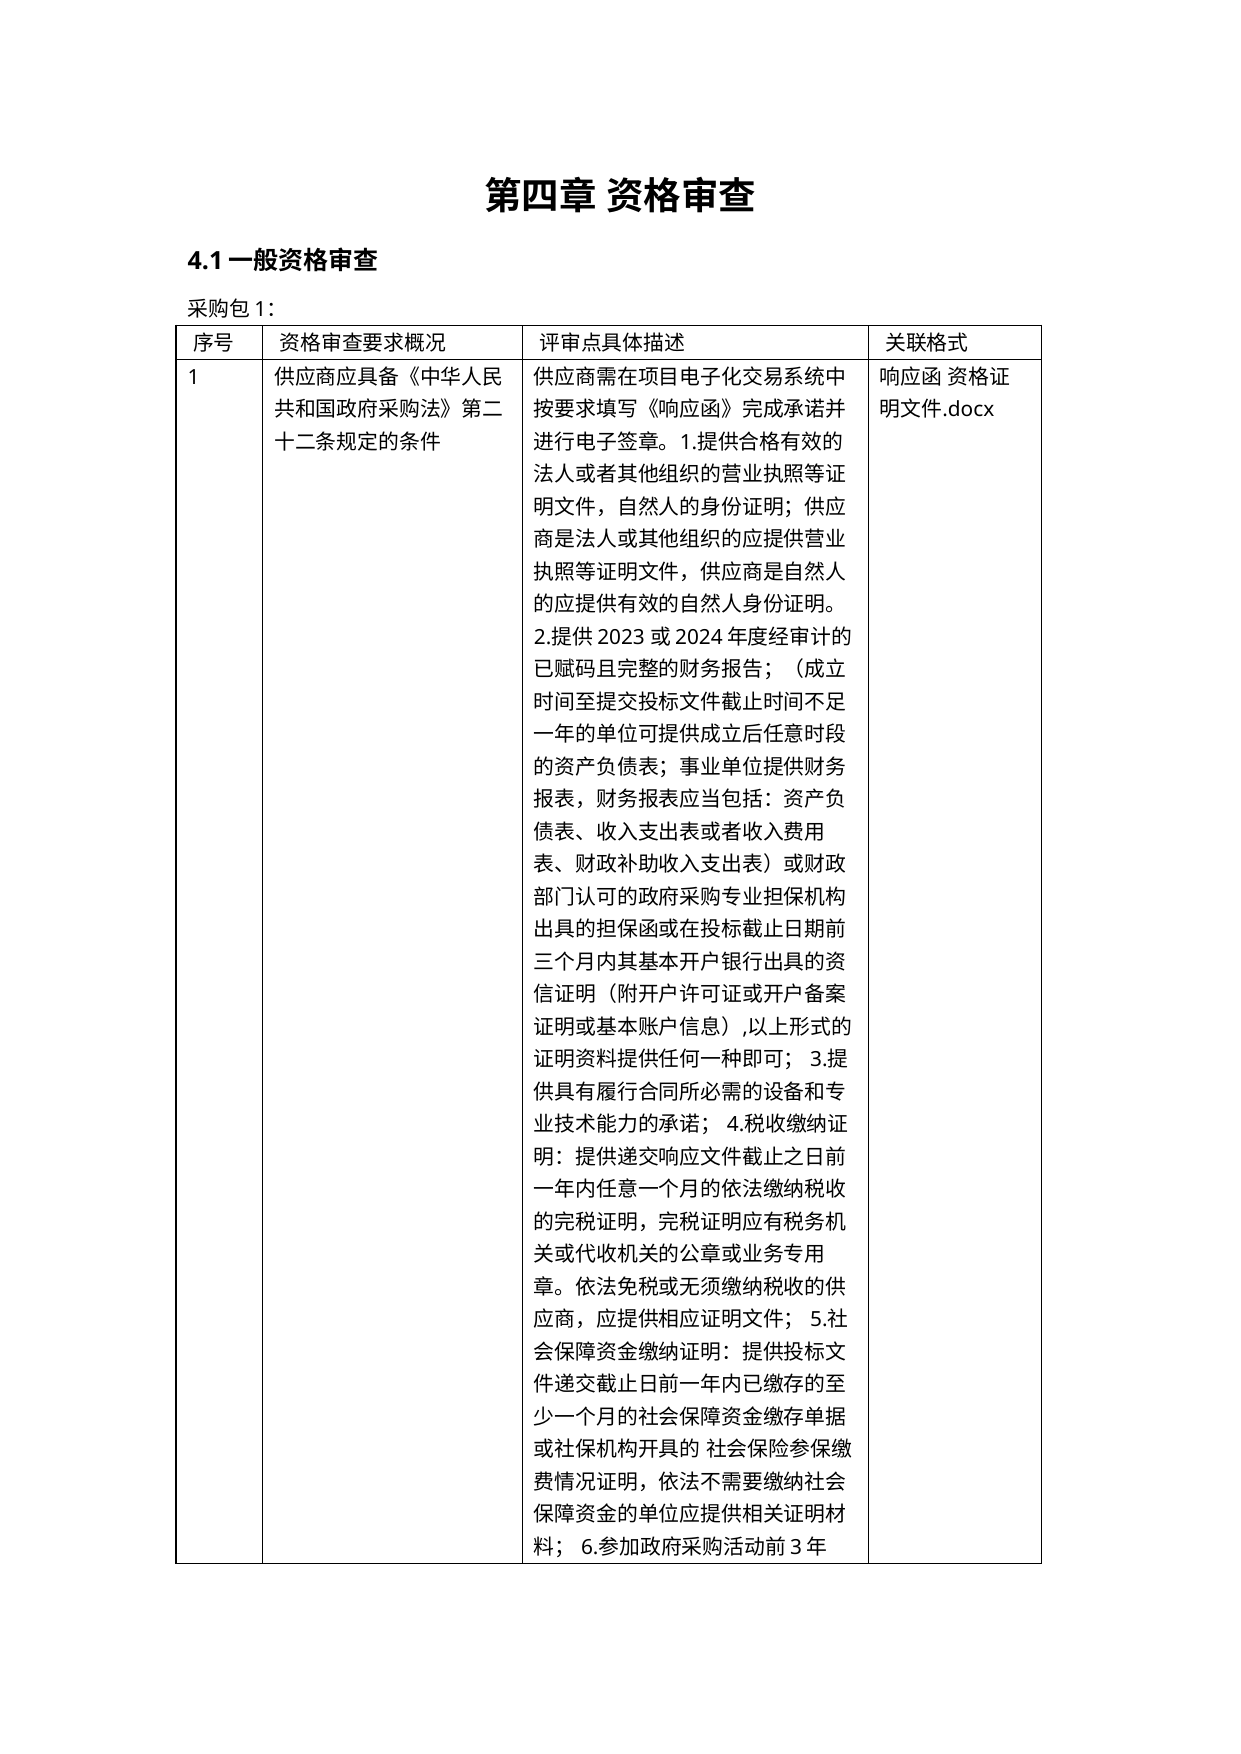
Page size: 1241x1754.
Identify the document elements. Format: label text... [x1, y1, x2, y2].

table_header 序号 [177, 326, 262, 358]
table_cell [523, 360, 868, 1563]
table_header 评审点具体描述 [523, 326, 868, 358]
text 采购包1： [187, 292, 1053, 324]
text 4.1一般资格审查 [187, 227, 1053, 292]
text 第四章 资格审查 [187, 162, 1053, 227]
table_cell 1 [177, 360, 262, 1563]
table_cell 响应函 资格证明文件.docx [869, 360, 1041, 1563]
table_header 关联格式 [869, 326, 1041, 358]
table_header 资格审查要求概况 [263, 326, 522, 358]
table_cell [263, 360, 522, 1563]
